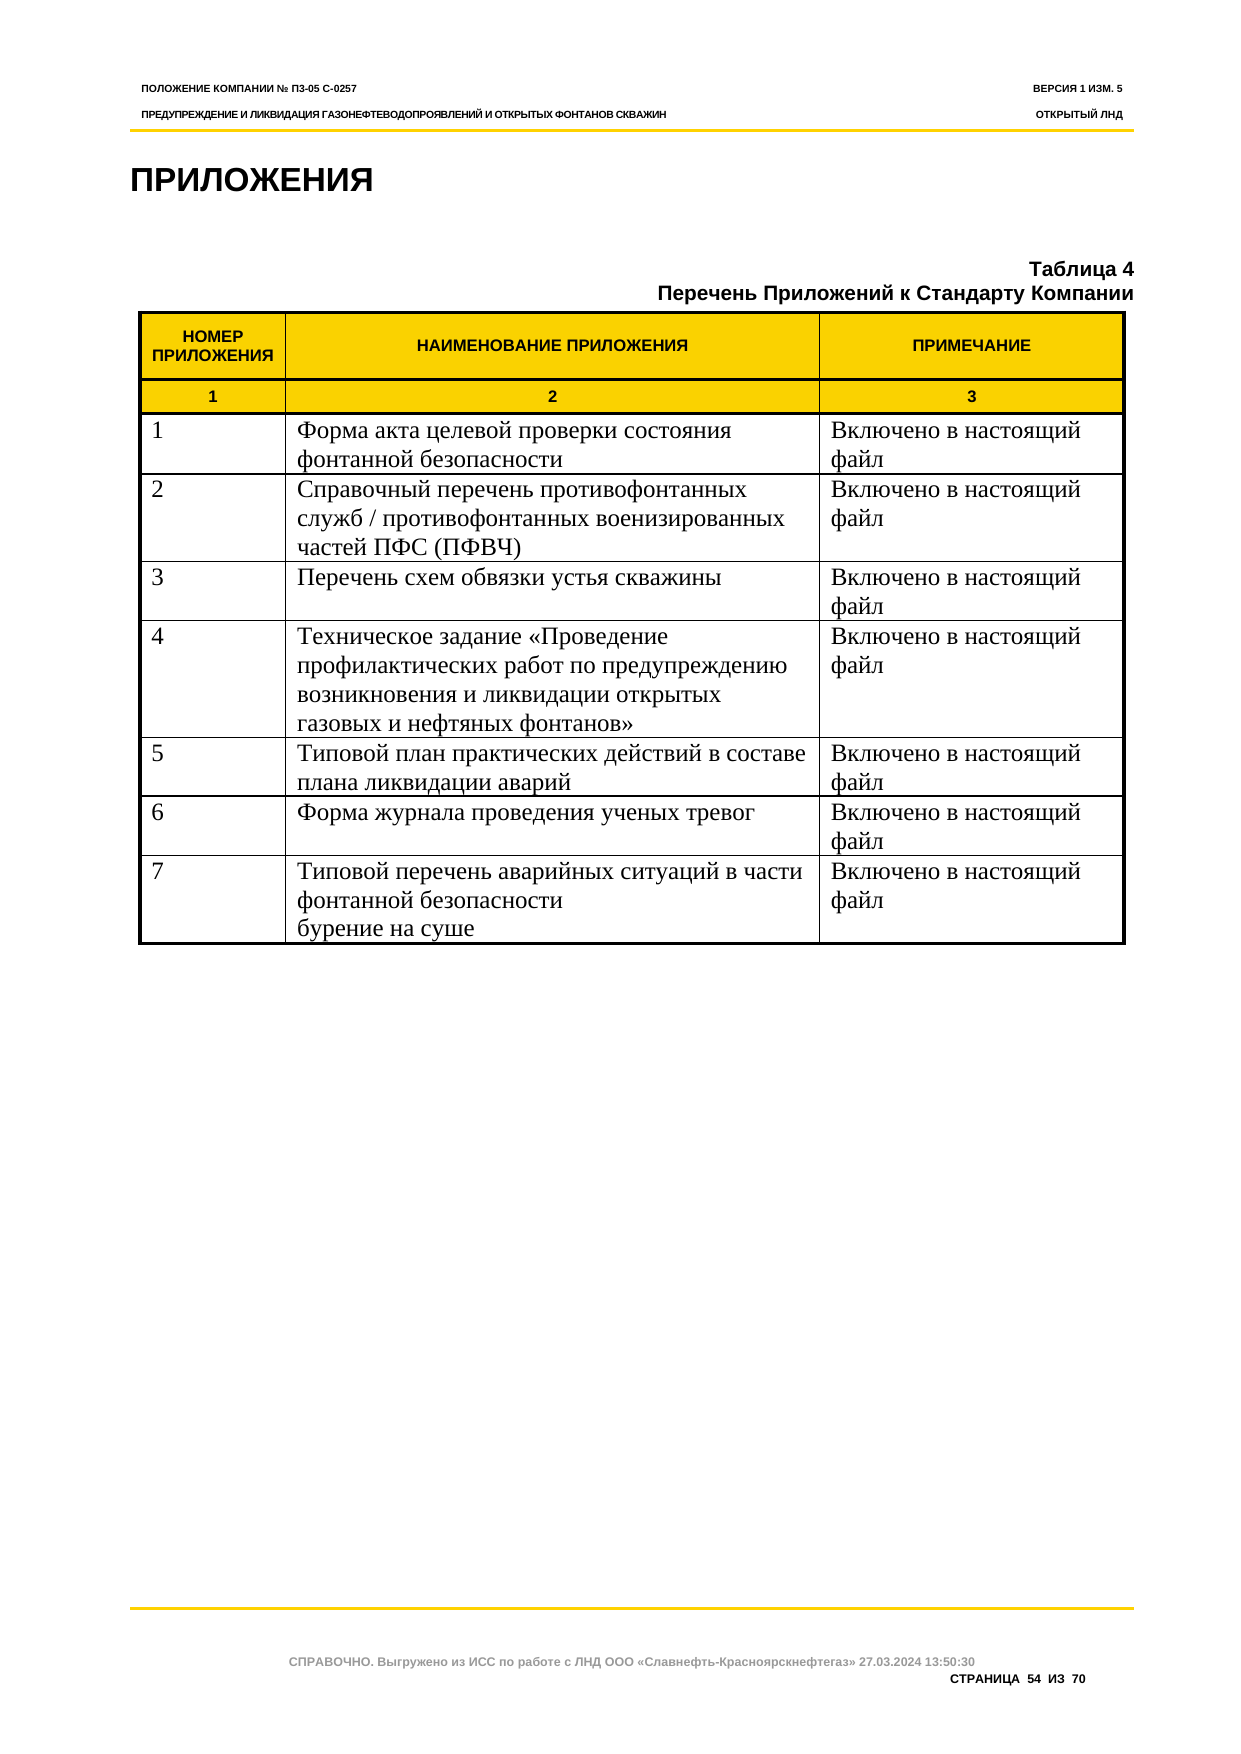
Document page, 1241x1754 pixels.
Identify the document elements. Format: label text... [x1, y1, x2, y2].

table_cell 3 [142, 562, 285, 620]
table_cell Включено в настоящий файл [820, 738, 1122, 795]
table_header ПРИМЕЧАНИЕ [820, 314, 1122, 378]
table_header НОМЕР ПРИЛОЖЕНИЯ [142, 314, 285, 378]
table_cell Справочный перечень противофонтанных служб / противофонтанных военизированных частей ПФС (ПФВЧ) [286, 475, 819, 561]
table_cell 3 [820, 381, 1122, 412]
table_cell 6 [142, 797, 285, 854]
table_header НАИМЕНОВАНИЕ ПРИЛОЖЕНИЯ [286, 314, 819, 378]
text Таблица 4 [130, 256, 1134, 280]
table_cell Типовой план практических действий в составе плана ликвидации аварий [286, 738, 819, 795]
table_cell 1 [142, 381, 285, 412]
table_cell Форма акта целевой проверки состояния фонтанной безопасности [286, 415, 819, 473]
table_cell Включено в настоящий файл [820, 797, 1122, 854]
table_cell Включено в настоящий файл [820, 621, 1122, 736]
table_cell 2 [142, 475, 285, 561]
table_cell Типовой перечень аварийных ситуаций в части фонтанной безопасности бурение на суше [286, 856, 819, 942]
table_cell 2 [286, 381, 819, 412]
text Перечень Приложений к Стандарту Компании [130, 280, 1134, 304]
table_cell Включено в настоящий файл [820, 856, 1122, 942]
table_cell Форма журнала проведения ученых тревог [286, 797, 819, 854]
table_cell 1 [142, 415, 285, 473]
table_cell 7 [142, 856, 285, 942]
table_cell Включено в настоящий файл [820, 475, 1122, 561]
table_cell Включено в настоящий файл [820, 415, 1122, 473]
table_cell Перечень схем обвязки устья скважины [286, 562, 819, 620]
table_cell Техническое задание «Проведение профилактических работ по предупреждению возникновения и ликвидации открытых газовых и нефтяных фонтанов» [286, 621, 819, 736]
table_cell 5 [142, 738, 285, 795]
text ПРИЛОЖЕНИЯ [130, 161, 1134, 199]
table_cell 4 [142, 621, 285, 736]
table_cell Включено в настоящий файл [820, 562, 1122, 620]
